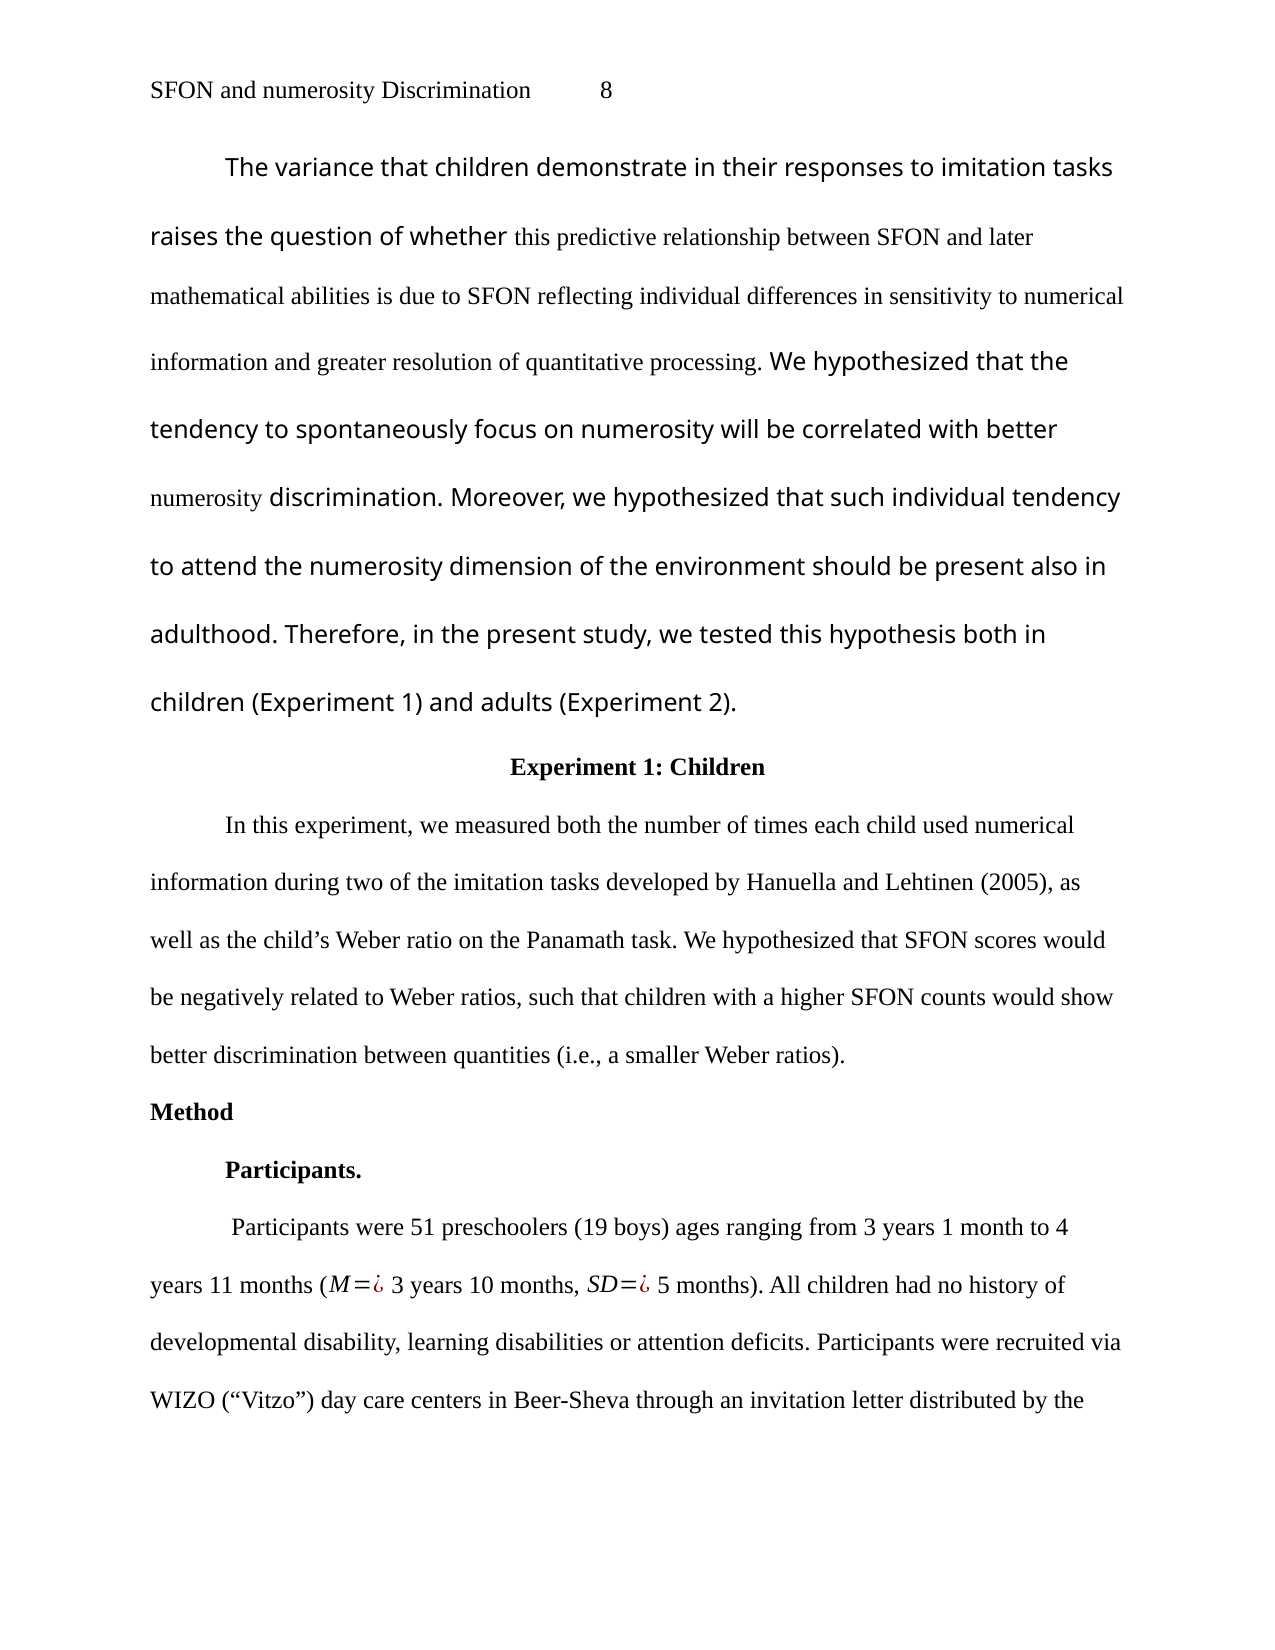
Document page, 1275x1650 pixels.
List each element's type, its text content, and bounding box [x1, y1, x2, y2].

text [150, 1212, 1125, 1414]
text The variance that children demonstrate in their responses to imitation tasks raises the question of whether this predictive relationship between SFON and later mathematical abilities is due to SFON reflecting individual differences in sensitivity to numerical information and greater resolution of quantitative processing. We hypothesized that the tendency to spontaneously focus on numerosity will be correlated with better numerosity discrimination. Moreover, we hypothesized that such individual tendency to attend the numerosity dimension of the environment should be present also in adulthood. Therefore, in the present study, we tested this hypothesis both in children (Experiment 1) and adults (Experiment 2). [150, 150, 1125, 718]
subtitle Method [150, 1097, 1125, 1126]
subtitle Participants. [150, 1155, 1125, 1184]
subtitle Experiment 1: Children [150, 752, 1125, 781]
text In this experiment, we measured both the number of times each child used numerical information during two of the imitation tasks developed by Hanuella and Lehtinen (2005), as well as the child’s Weber ratio on the Panamath task. We hypothesized that SFON scores would be negatively related to Weber ratios, such that children with a higher SFON counts would show better discrimination between quantities (i.e., a smaller Weber ratios). [150, 810, 1125, 1069]
